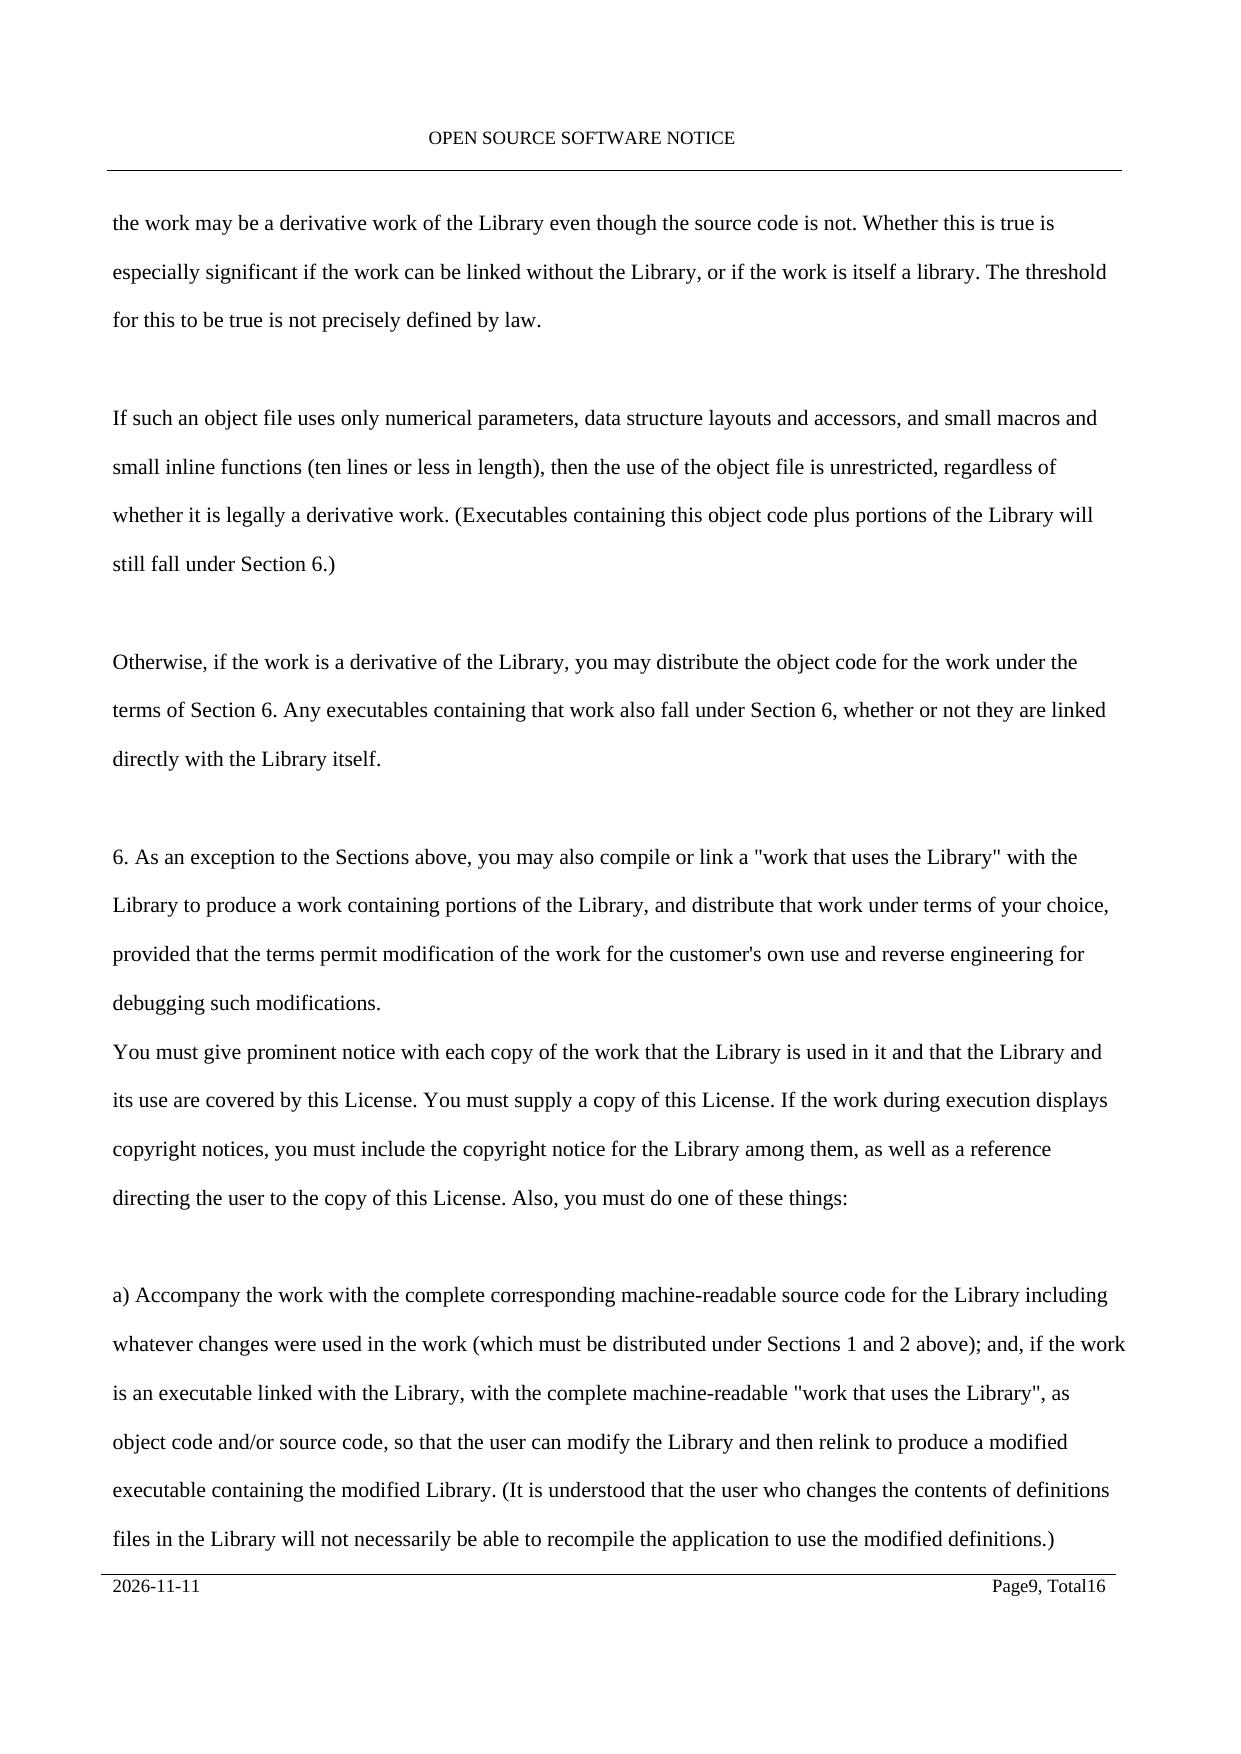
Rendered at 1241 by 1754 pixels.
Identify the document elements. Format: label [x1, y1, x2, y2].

text [112, 206, 1128, 1555]
